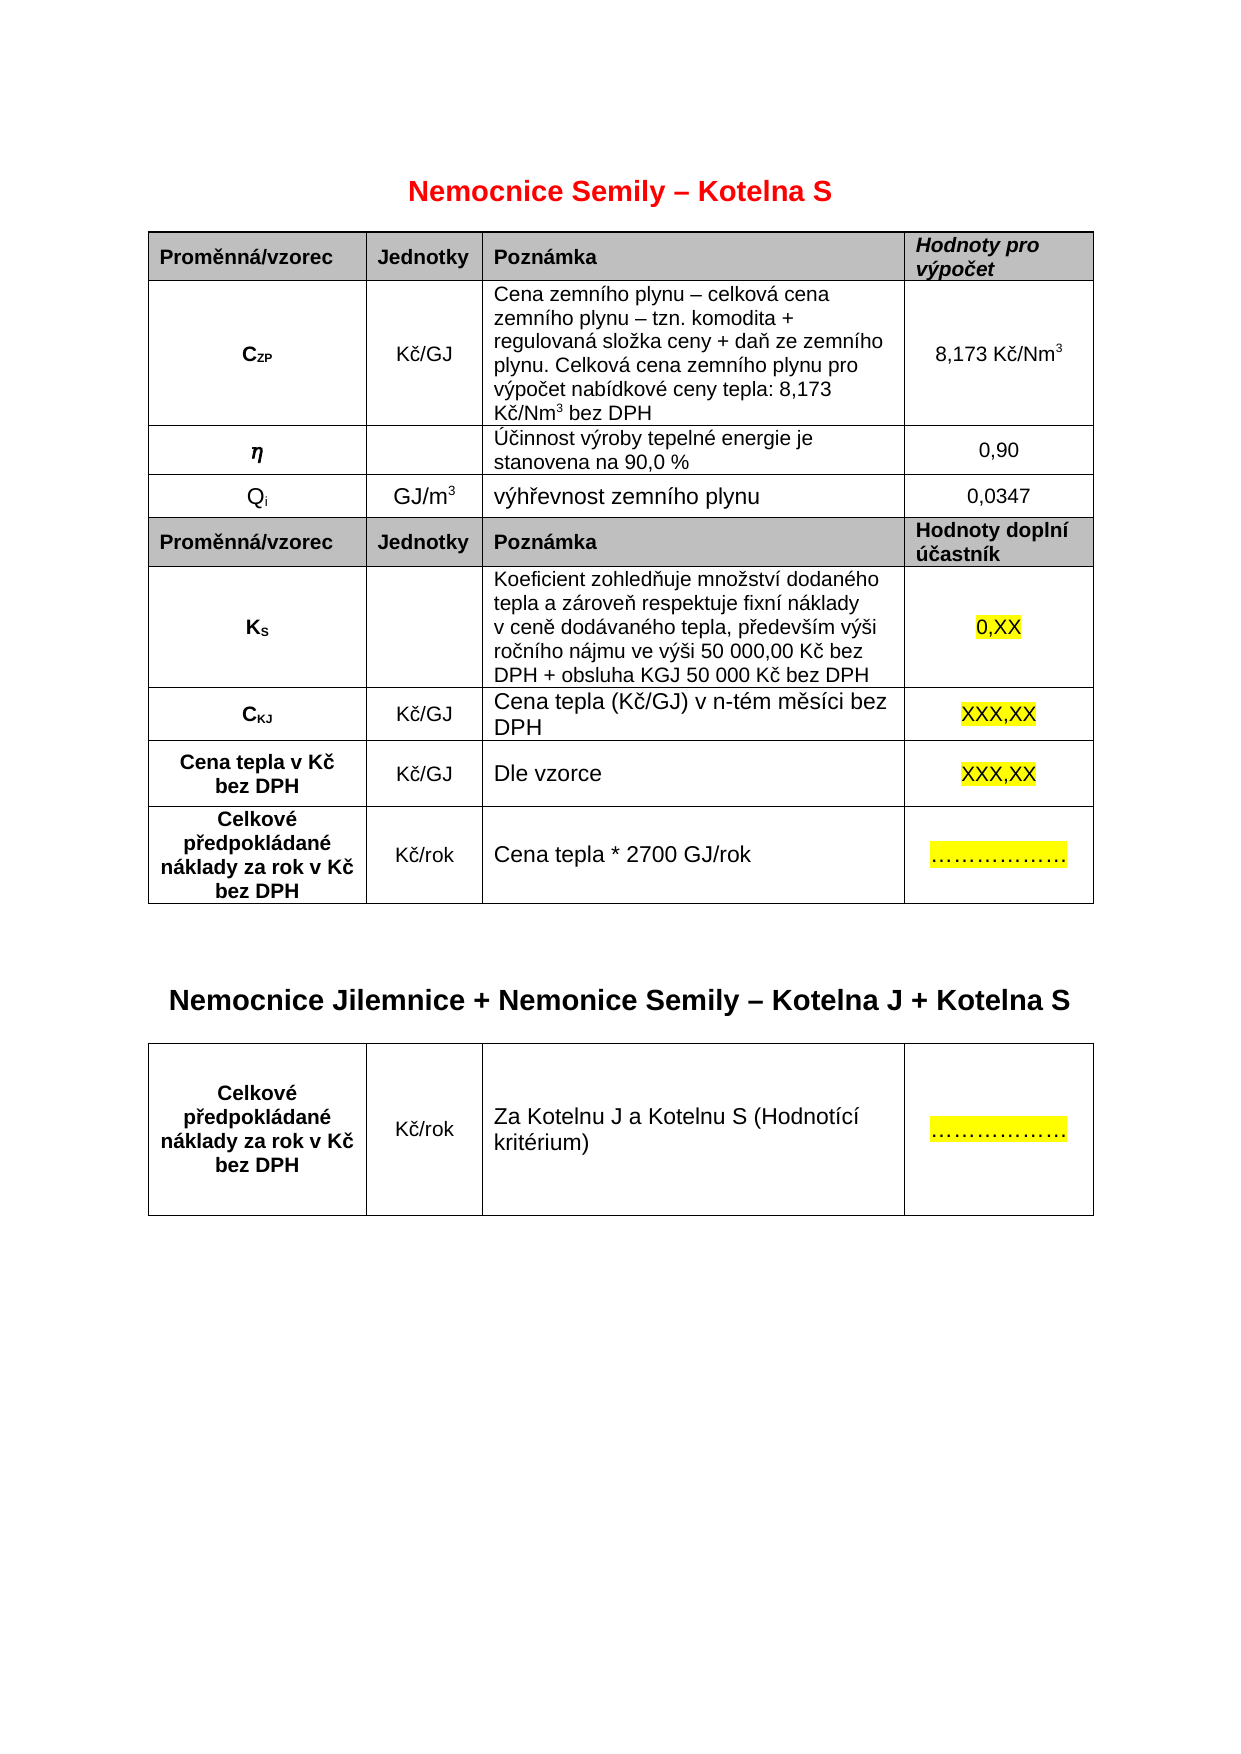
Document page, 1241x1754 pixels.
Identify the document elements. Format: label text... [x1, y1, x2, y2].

table_cell Kč/GJ [367, 741, 482, 806]
table_cell 0,0347 [905, 475, 1093, 517]
table_header Proměnná/vzorec [149, 233, 366, 280]
table_header Za Kotelnu J a Kotelnu S (Hodnotící kritérium) [483, 1044, 904, 1215]
table_cell Kč/rok [367, 807, 482, 902]
table_cell Poznámka [483, 518, 904, 566]
table_cell 0,90 [905, 426, 1093, 474]
table_cell CKJ [149, 688, 366, 740]
table_cell Celkové předpokládané náklady za rok v Kč bez DPH [149, 807, 366, 902]
table_cell GJ/m3 [367, 475, 482, 517]
table_cell Hodnoty doplní účastník [905, 518, 1093, 566]
table_header Poznámka [483, 233, 904, 280]
table_cell Proměnná/vzorec [149, 518, 366, 566]
table_cell [367, 567, 482, 687]
table_cell Účinnost výroby tepelné energie je stanovena na 90,0 % [483, 426, 904, 474]
table_cell XXX,XX [905, 741, 1093, 806]
table_cell 𝜂 [149, 426, 366, 474]
table_header Jednotky [367, 233, 482, 280]
table_cell Qi [149, 475, 366, 517]
table_header Celkové předpokládané náklady za rok v Kč bez DPH [149, 1044, 366, 1215]
table_cell [367, 426, 482, 474]
table_cell XXX,XX [905, 688, 1093, 740]
table_cell Koeficient zohledňuje množství dodaného tepla a zároveň respektuje fixní náklady v ceně dodávaného tepla, především výši ročního nájmu ve výši 50 000,00 Kč bez DPH + obsluha KGJ 50 000 Kč bez DPH [483, 567, 904, 687]
table_cell Dle vzorce [483, 741, 904, 806]
table_cell ……………… [905, 807, 1093, 902]
table_cell Cena tepla (Kč/GJ) v n-tém měsíci bez DPH [483, 688, 904, 740]
table_header Hodnoty pro výpočet [905, 233, 1093, 280]
table_cell Cena tepla v Kč bez DPH [149, 741, 366, 806]
table_cell CZP [149, 281, 366, 425]
table_header ……………… [905, 1044, 1093, 1215]
table_cell Cena tepla * 2700 GJ/rok [483, 807, 904, 902]
table_cell Jednotky [367, 518, 482, 566]
table_cell 8,173 Kč/Nm3 [905, 281, 1093, 425]
table_cell KS [149, 567, 366, 687]
table_cell 0,XX [905, 567, 1093, 687]
table_cell Cena zemního plynu – celková cena zemního plynu – tzn. komodita + regulovaná složka ceny + daň ze zemního plynu. Celková cena zemního plynu pro výpočet nabídkové ceny tepla: 8,173 Kč/Nm3 bez DPH [483, 281, 904, 425]
table_header Kč/rok [367, 1044, 482, 1215]
text Nemocnice Jilemnice + Nemonice Semily – Kotelna J + Kotelna S [148, 983, 1093, 1016]
text Nemocnice Semily – Kotelna S [148, 174, 1093, 207]
table_cell výhřevnost zemního plynu [483, 475, 904, 517]
table_cell Kč/GJ [367, 281, 482, 425]
table_cell Kč/GJ [367, 688, 482, 740]
